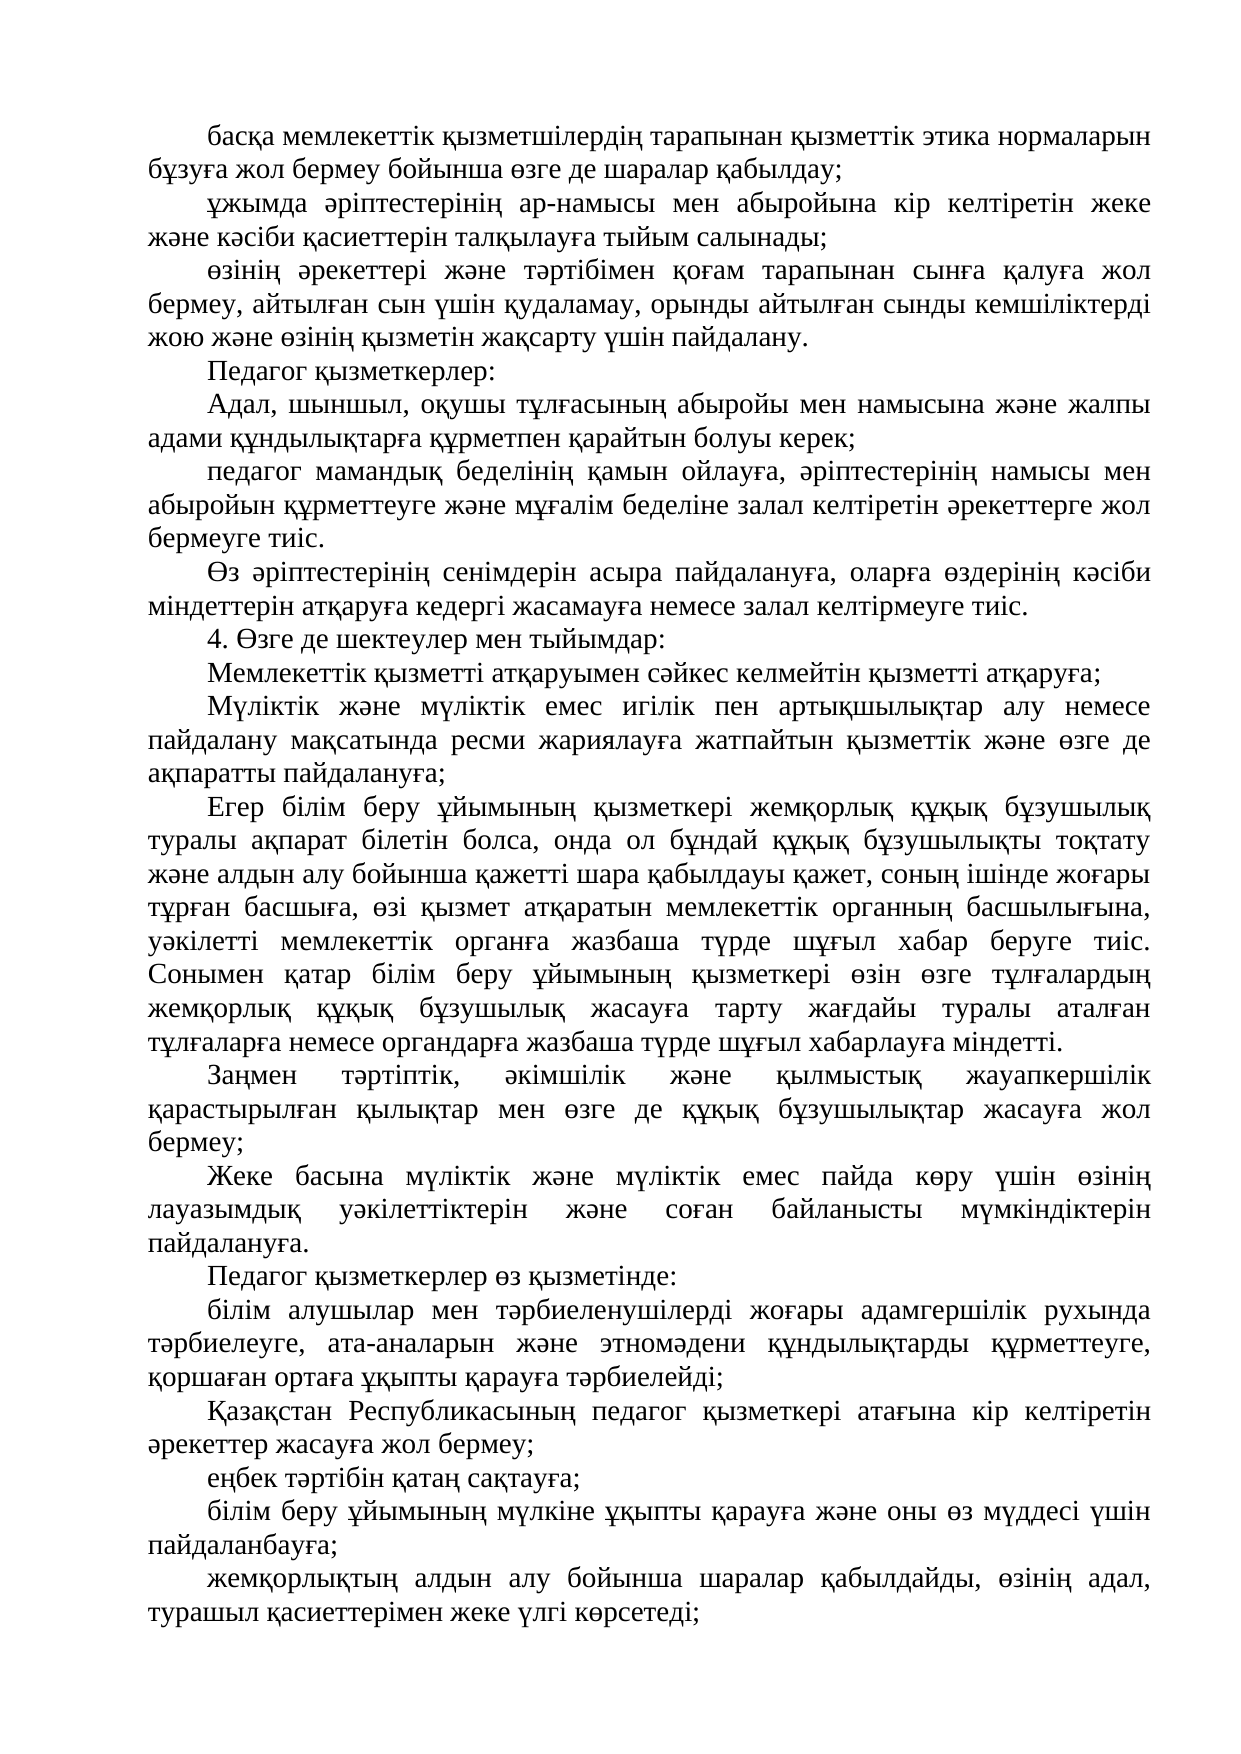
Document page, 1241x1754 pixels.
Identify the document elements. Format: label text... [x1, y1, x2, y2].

text білім беру ұйымының мүлкіне ұқыпты қарауға және оны өз мүддесі үшін пайдаланбауға; [148, 1493, 1152, 1560]
text Педагог қызметкерлер: [118, 353, 1152, 386]
text еңбек тәртібін қатаң сақтауға; [148, 1460, 1152, 1493]
text Заңмен тәртіптік, әкімшілік және қылмыстық жауапкершілік қарастырылған қылықтар мен өзге де құқық бұзушылықтар жасауға жол бермеу; [148, 1057, 1152, 1158]
text 4. Өзге де шектеулер мен тыйымдар: [118, 621, 1152, 655]
text Қазақстан Республикасының педагог қызметкері атағына кір келтіретін әрекеттер жасауға жол бермеу; [148, 1393, 1152, 1460]
text педагог мамандық беделінің қамын ойлауға, әріптестерінің намысы мен абыройын құрметтеуге және мұғалім беделіне залал келтіретін әрекеттерге жол бермеуге тиіс. [148, 453, 1152, 554]
text Жеке басына мүліктік және мүліктік емес пайда көру үшін өзінің лауазымдық уәкілеттіктерін және соған байланысты мүмкіндіктерін пайдалануға. [148, 1158, 1152, 1258]
text Егер білім беру ұйымының қызметкері жемқорлық құқық бұзушылық туралы ақпарат білетін болса, онда ол бұндай құқық бұзушылықты тоқтату және алдын алу бойынша қажетті шара қабылдауы қажет, соның ішінде жоғары тұрған басшыға, өзі қызмет атқаратын мемлекеттік органның басшылығына, уәкілетті мемлекеттік органға жазбаша түрде шұғыл хабар беруге тиіс. Сонымен қатар білім беру ұйымының қызметкері өзін өзге тұлғалардың жемқорлық құқық бұзушылық жасауға тарту жағдайы туралы аталған тұлғаларға немесе органдарға жазбаша түрде шұғыл хабарлауға міндетті. [148, 789, 1152, 1057]
text Өз әріптестерінің сенімдерін асыра пайдалануға, оларға өздерінің кәсіби міндеттерін атқаруға кедергі жасамауға немесе залал келтірмеуге тиіс. [148, 554, 1152, 621]
text ұжымда әріптестерінің ар-намысы мен абыройына кір келтіретін жеке және кәсіби қасиеттерін талқылауға тыйым салынады; [148, 185, 1152, 252]
text білім алушылар мен тәрбиеленушілерді жоғары адамгершілік рухында тәрбиелеуге, ата-аналарын және этномәдени құндылықтарды құрметтеуге, қоршаған ортаға ұқыпты қарауға тәрбиелейді; [148, 1292, 1152, 1393]
text өзінің әрекеттері және тәртібімен қоғам тарапынан сынға қалуға жол бермеу, айтылған сын үшін қудаламау, орынды айтылған сынды кемшіліктерді жою және өзінің қызметін жақсарту үшін пайдалану. [148, 252, 1152, 353]
text жемқорлықтың алдын алу бойынша шаралар қабылдайды, өзінің адал, турашыл қасиеттерімен жеке үлгі көрсетеді; [148, 1560, 1152, 1627]
text Мүліктік және мүліктік емес игілік пен артықшылықтар алу немесе пайдалану мақсатында ресми жариялауға жатпайтын қызметтік және өзге де ақпаратты пайдалануға; [148, 688, 1152, 789]
text басқа мемлекеттік қызметшілердің тарапынан қызметтік этика нормаларын бұзуға жол бермеу бойынша өзге де шаралар қабылдау; [148, 118, 1152, 185]
text Мемлекеттік қызметті атқаруымен сәйкес келмейтін қызметті атқаруға; [118, 655, 1152, 688]
text Адал, шыншыл, оқушы тұлғасының абыройы мен намысына және жалпы адами құндылықтарға құрметпен қарайтын болуы керек; [148, 386, 1152, 453]
text Педагог қызметкерлер өз қызметінде: [148, 1258, 1152, 1292]
